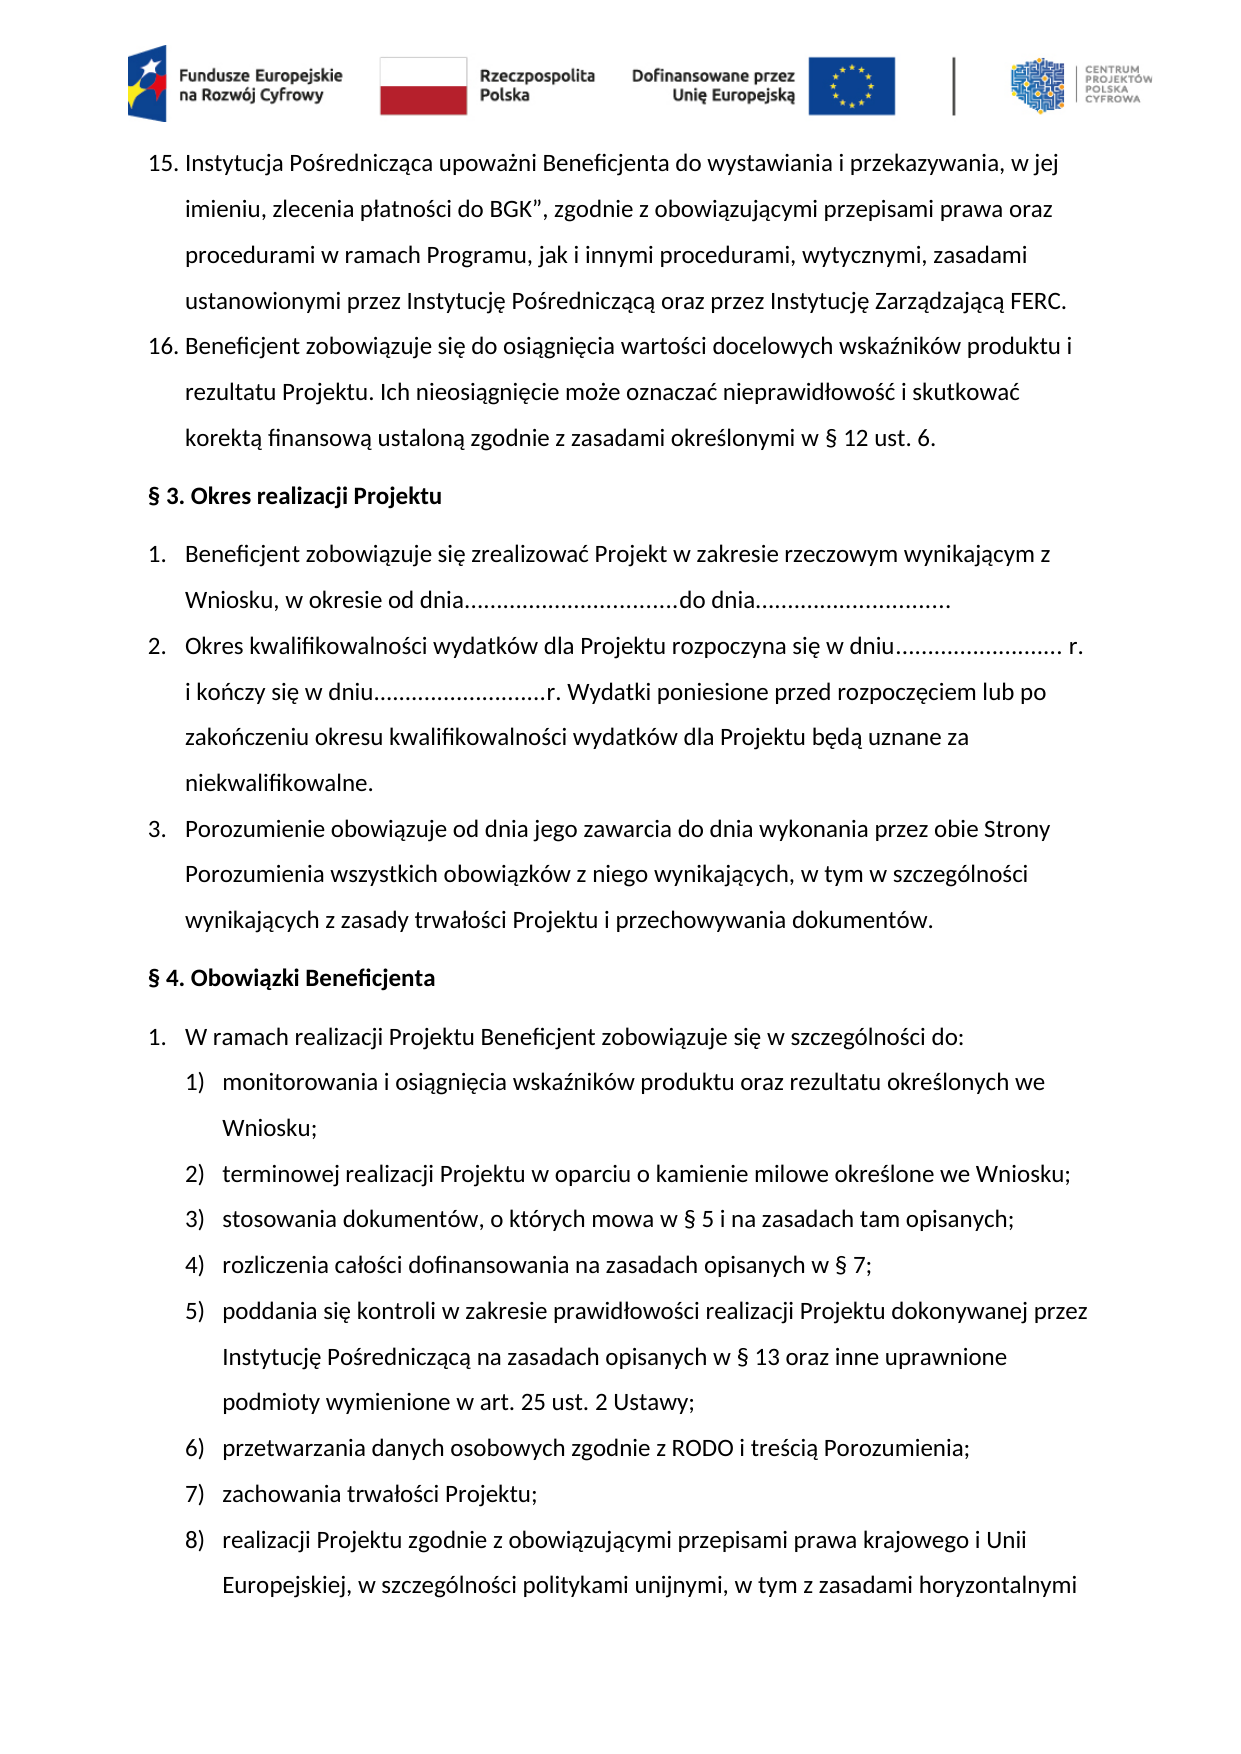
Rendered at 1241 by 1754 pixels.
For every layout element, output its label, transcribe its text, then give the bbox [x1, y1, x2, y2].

list Beneficjent zobowiązuje się zrealizować Projekt w zakresie rzeczowym wynikającym z Wniosku, w okresie od dnia do dnia . [148, 538, 1093, 615]
list stosowania dokumentów, o których mowa w § 5 i na zasadach tam opisanych; [185, 1204, 1093, 1234]
list zachowania trwałości Projektu; [185, 1478, 1093, 1508]
picture [128, 45, 1153, 122]
list W ramach realizacji Projektu Beneficjent zobowiązuje się w szczególności do: [148, 1021, 1093, 1051]
list Porozumienie obowiązuje od dnia jego zawarcia do dnia wykonania przez obie Strony Porozumienia wszystkich obowiązków z niego wynikających, w tym w szczególności wynikających z zasady trwałości Projektu i przechowywania dokumentów. [148, 813, 1093, 935]
list poddania się kontroli w zakresie prawidłowości realizacji Projektu dokonywanej przez Instytucję Pośredniczącą na zasadach opisanych w § 13 oraz inne uprawnione podmioty wymienione w art. 25 ust. 2 Ustawy; [185, 1295, 1093, 1417]
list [185, 1524, 1093, 1600]
subtitle § 3. Okres realizacji Projektu [148, 480, 1093, 511]
list terminowej realizacji Projektu w oparciu o kamienie milowe określone we Wniosku; [185, 1158, 1093, 1188]
list przetwarzania danych osobowych zgodnie z RODO i treścią Porozumienia; [185, 1432, 1093, 1463]
list Instytucja Pośrednicząca upoważni Beneficjenta do wystawiania i przekazywania, w jej imieniu, zlecenia płatności do BGK”, zgodnie z obowiązującymi przepisami prawa oraz procedurami w ramach Programu, jak i innymi procedurami, wytycznymi, zasadami ustanowionymi przez Instytucję Pośredniczącą oraz przez Instytucję Zarządzającą FERC. [148, 148, 1093, 315]
subtitle § 4. Obowiązki Beneficjenta [148, 962, 1093, 993]
list Okres kwalifikowalności wydatków dla Projektu rozpoczyna się w dniu r. i kończy się w dniu r. Wydatki poniesione przed rozpoczęciem lub po zakończeniu okresu kwalifikowalności wydatków dla Projektu będą uznane za niekwalifikowalne. [148, 630, 1093, 798]
list monitorowania i osiągnięcia wskaźników produktu oraz rezultatu określonych we Wniosku; [185, 1066, 1093, 1143]
list rozliczenia całości dofinansowania na zasadach opisanych w § 7; [185, 1249, 1093, 1280]
list Beneficjent zobowiązuje się do osiągnięcia wartości docelowych wskaźników produktu i rezultatu Projektu. Ich nieosiągnięcie może oznaczać nieprawidłowość i skutkować korektą finansową ustaloną zgodnie z zasadami określonymi w § 12 ust. 6. [148, 331, 1093, 452]
